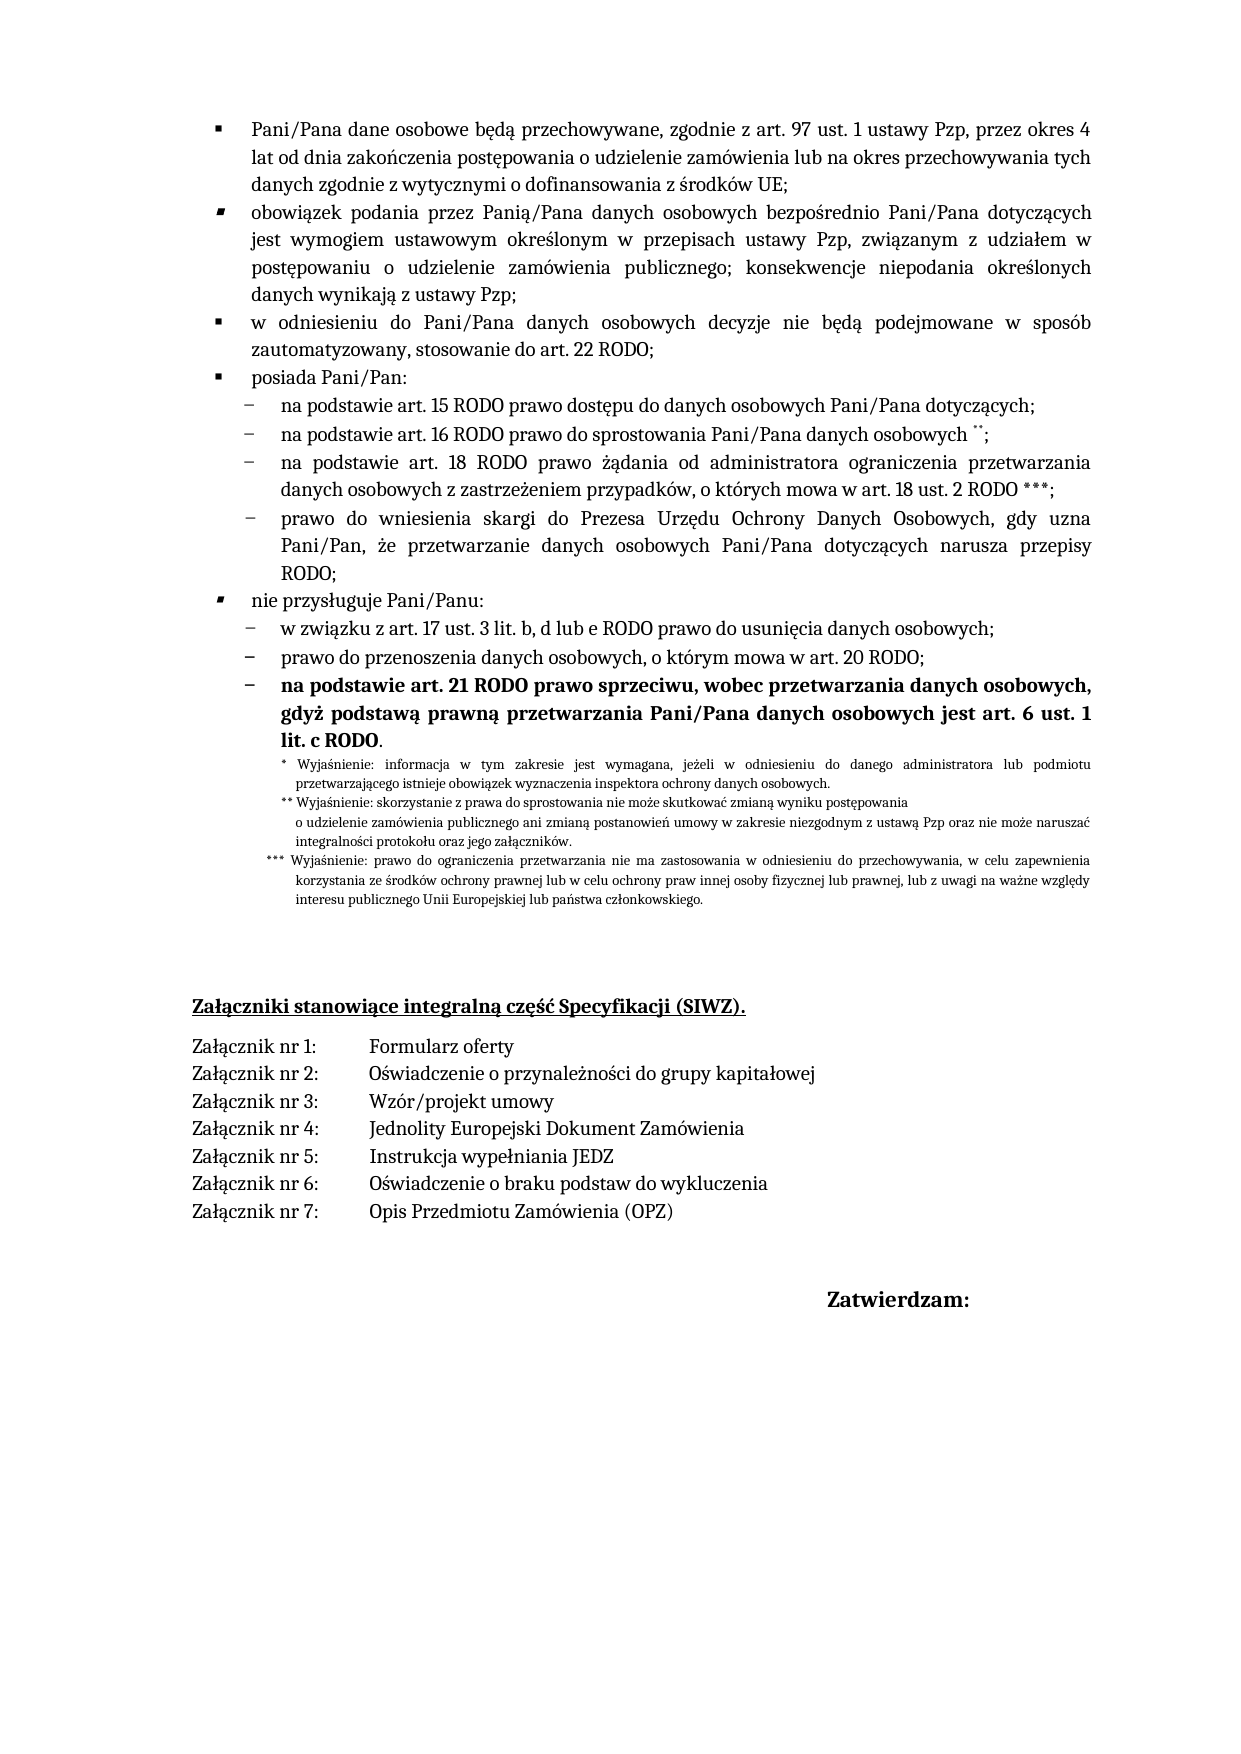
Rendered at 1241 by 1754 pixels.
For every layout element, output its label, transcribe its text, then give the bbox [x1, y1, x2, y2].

text Załącznik nr 1: Formularz oferty [192, 1034, 1092, 1058]
text * Wyjaśnienie: informacja w tym zakresie jest wymagana, jeżeli w odniesieniu do danego administratora lub podmiotu przetwarzającego istnieje obowiązek wyznaczenia inspektora ochrony danych osobowych. [281, 756, 1092, 792]
text Załącznik nr 5: Instrukcja wypełniania JEDZ [192, 1144, 1092, 1168]
text o udzielenie zamówienia publicznego ani zmianą postanowień umowy w zakresie niezgodnym z ustawą Pzp oraz nie może naruszać integralności protokołu oraz jego załączników. [295, 814, 1092, 850]
text Załącznik nr 3: Wzór/projekt umowy [192, 1089, 1092, 1113]
text *** Wyjaśnienie: prawo do ograniczenia przetwarzania nie ma zastosowania w odniesieniu do przechowywania, w celu zapewnienia korzystania ze środków ochrony prawnej lub w celu ochrony praw innej osoby fizycznej lub prawnej, lub z uwagi na ważne względy interesu publicznego Unii Europejskiej lub państwa członkowskiego. [266, 852, 1092, 908]
list obowiązek podania przez Panią/Pana danych osobowych bezpośrednio Pani/Pana dotyczących jest wymogiem ustawowym określonym w przepisach ustawy Pzp, związanym z udziałem w postępowaniu o udzielenie zamówienia publicznego; konsekwencje niepodania określonych danych wynikają z ustawy Pzp; [214, 201, 1092, 307]
list Pani/Pana dane osobowe będą przechowywane, zgodnie z art. 97 ust. 1 ustawy Pzp, przez okres 4 lat od dnia zakończenia postępowania o udzielenie zamówienia lub na okres przechowywania tych danych zgodnie z wytycznymi o dofinansowania z środków UE; [214, 118, 1092, 197]
list nie przysługuje Pani/Panu: [214, 589, 1092, 613]
text Załącznik nr 4: Jednolity Europejski Dokument Zamówienia [192, 1117, 1092, 1141]
text Załącznik nr 2: Oświadczenie o przynależności do grupy kapitałowej [192, 1062, 1092, 1086]
list na podstawie art. 16 RODO prawo do sprostowania Pani/Pana danych osobowych **; [243, 421, 1092, 446]
list w odniesieniu do Pani/Pana danych osobowych decyzje nie będą podejmowane w sposób zautomatyzowany, stosowanie do art. 22 RODO; [214, 311, 1092, 362]
list na podstawie art. 21 RODO prawo sprzeciwu, wobec przetwarzania danych osobowych, gdyż podstawą prawną przetwarzania Pani/Pana danych osobowych jest art. 6 ust. 1 lit. c RODO. [243, 673, 1092, 753]
text Załącznik nr 7: Opis Przedmiotu Zamówienia (OPZ) [192, 1199, 1092, 1223]
list na podstawie art. 18 RODO prawo żądania od administratora ograniczenia przetwarzania danych osobowych z zastrzeżeniem przypadków, o których mowa w art. 18 ust. 2 RODO ***; [243, 450, 1092, 502]
text ** Wyjaśnienie: skorzystanie z prawa do sprostowania nie może skutkować zmianą wyniku postępowania [281, 795, 1092, 811]
list prawo do wniesienia skargi do Prezesa Urzędu Ochrony Danych Osobowych, gdy uzna Pani/Pan, że przetwarzanie danych osobowych Pani/Pana dotyczących narusza przepisy RODO; [243, 506, 1092, 585]
list prawo do przenoszenia danych osobowych, o którym mowa w art. 20 RODO; [243, 644, 1092, 669]
text Załączniki stanowiące integralną część Specyfikacji (SIWZ). [192, 994, 1092, 1018]
text Załącznik nr 6: Oświadczenie o braku podstaw do wykluczenia [192, 1172, 1092, 1196]
list w związku z art. 17 ust. 3 lit. b, d lub e RODO prawo do usunięcia danych osobowych; [243, 616, 1092, 641]
list posiada Pani/Pan: [214, 366, 1092, 389]
list na podstawie art. 15 RODO prawo dostępu do danych osobowych Pani/Pana dotyczących; [243, 393, 1092, 418]
text Zatwierdzam: [812, 1287, 1092, 1313]
